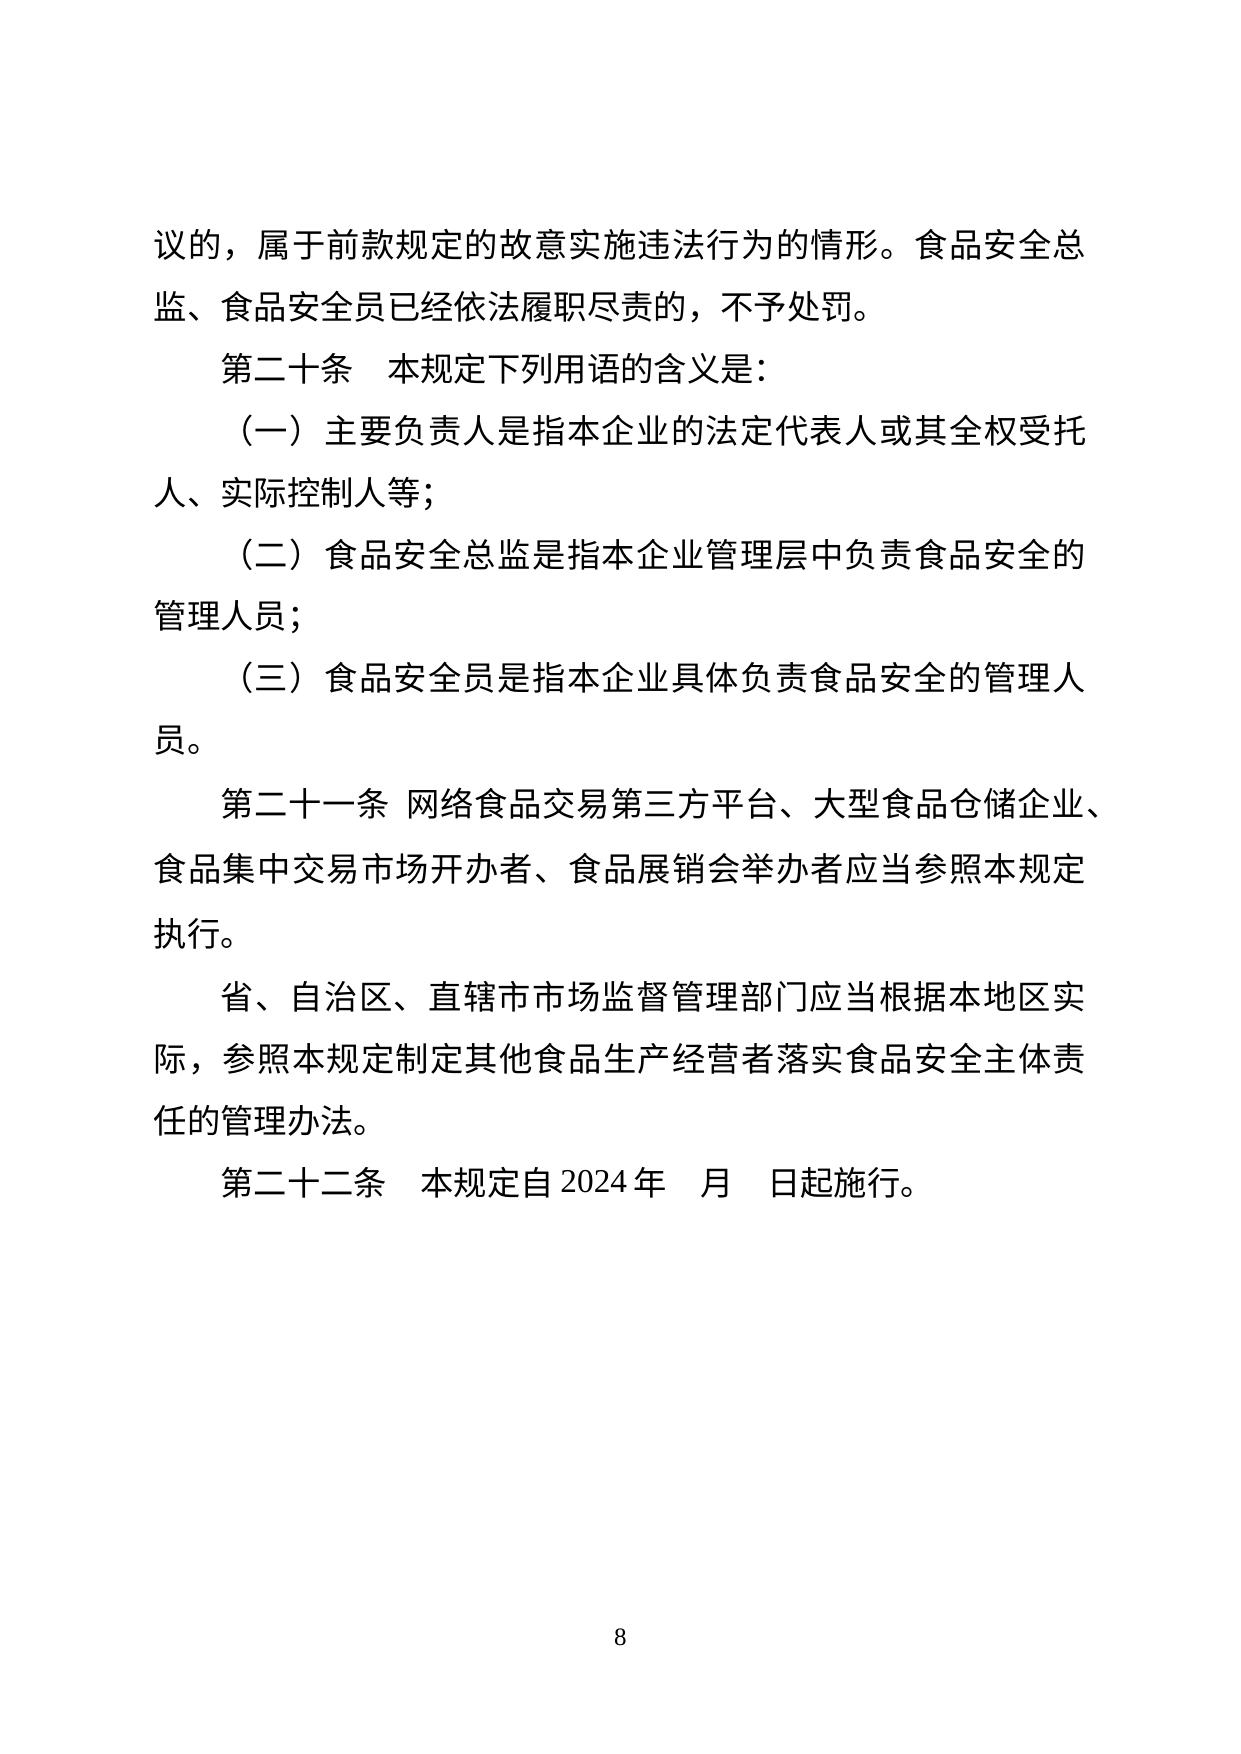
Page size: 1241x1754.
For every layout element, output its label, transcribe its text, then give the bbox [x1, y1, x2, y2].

text 省、自治区、直辖市市场监督管理部门应当根据本地区实际，参照本规定制定其他食品生产经营者落实食品安全主体责任的管理办法。 [153, 964, 1087, 1150]
text 第二十条 本规定下列用语的含义是： [153, 336, 1087, 398]
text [153, 212, 1087, 336]
text 第二十一条 网络食品交易第三方平台、大型食品仓储企业、食品集中交易市场开办者、食品展销会举办者应当参照本规定执行。 [153, 769, 1087, 964]
text （三）食品安全员是指本企业具体负责食品安全的管理人员。 [153, 645, 1087, 769]
text （二）食品安全总监是指本企业管理层中负责食品安全的管理人员； [153, 522, 1087, 645]
text 第二十二条 本规定自2024年 月 日起施行。 [153, 1150, 1087, 1212]
text （一）主要负责人是指本企业的法定代表人或其全权受托人、实际控制人等； [153, 398, 1087, 522]
